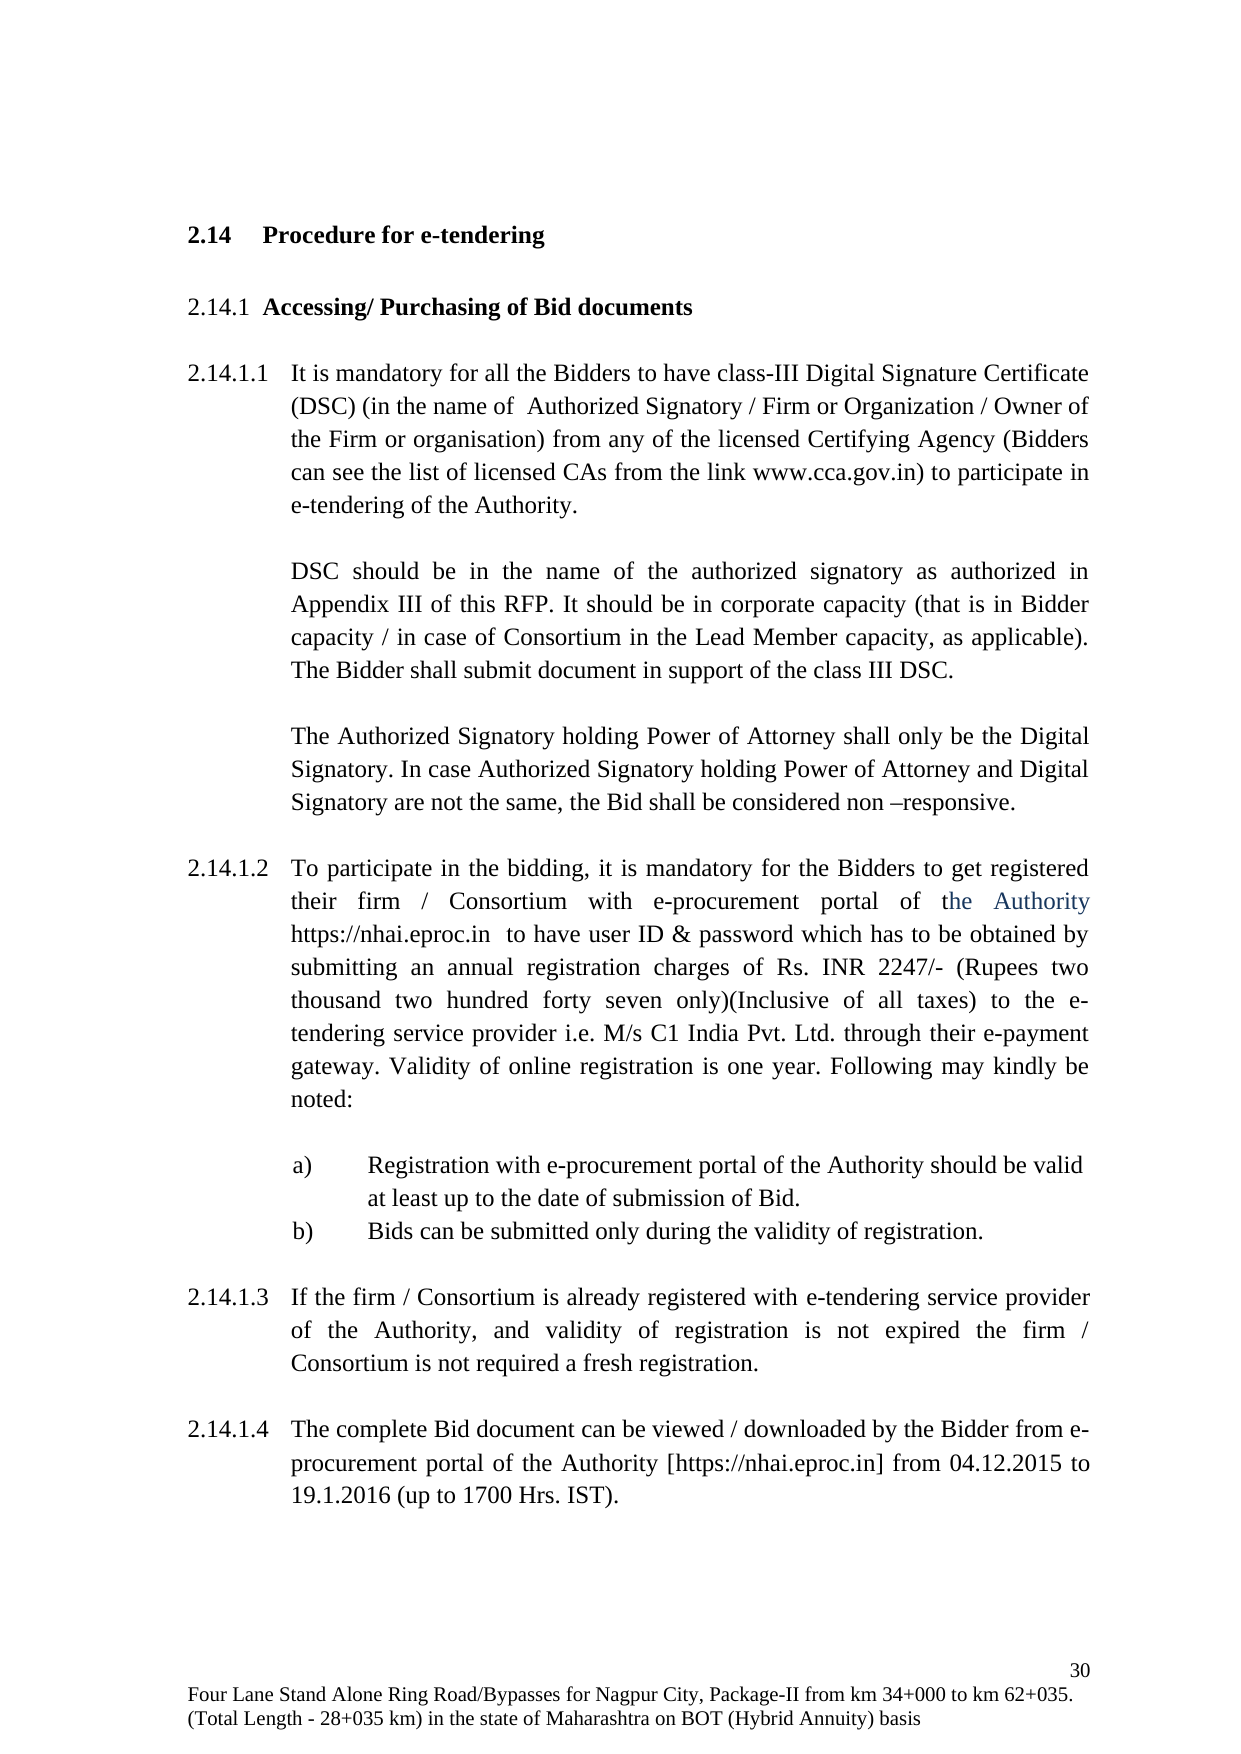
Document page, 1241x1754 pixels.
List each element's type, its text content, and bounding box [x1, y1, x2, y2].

list To participate in the bidding, it is mandatory for the Bidders to get registered their firm / Consortium with e-procurement portal of the Authority https://nhai.eproc.in to have user ID & password which has to be obtained by submitting an annual registration charges of Rs. INR 2247/- (Rupees two thousand two hundred forty seven only)(Inclusive of all taxes) to the e-tendering service provider i.e. M/s C1 India Pvt. Ltd. through their e-payment gateway. Validity of online registration is one year. Following may kindly be noted: [187, 853, 1090, 1113]
list If the firm / Consortium is already registered with e-tendering service provider of the Authority, and validity of registration is not expired the firm / Consortium is not required a fresh registration. [187, 1282, 1090, 1377]
list Bids can be submitted only during the validity of registration. [292, 1216, 1090, 1245]
list Procedure for e-tendering [187, 221, 1090, 249]
list Accessing/ Purchasing of Bid documents [187, 292, 1090, 321]
list It is mandatory for all the Bidders to have class-III Digital Signature Certificate (DSC) (in the name of Authorized Signatory / Firm or Organization / Owner of the Firm or organisation) from any of the licensed Certifying Agency (Bidders can see the list of licensed CAs from the link www.cca.gov.in) to participate in e-tendering of the Authority. [187, 358, 1090, 519]
list The complete Bid document can be viewed / downloaded by the Bidder from e-procurement portal of the Authority [https://nhai.eproc.in] from 04.12.2015 to 19.1.2016 (up to 1700 Hrs. IST). [187, 1414, 1090, 1509]
list Registration with e-procurement portal of the Authority should be valid at least up to the date of submission of Bid. [292, 1150, 1090, 1212]
text The Authorized Signatory holding Power of Attorney shall only be the Digital Signatory. In case Authorized Signatory holding Power of Attorney and Digital Signatory are not the same, the Bid shall be considered non –responsive. [291, 721, 1090, 816]
text DSC should be in the name of the authorized signatory as authorized in Appendix III of this RFP. It should be in corporate capacity (that is in Bidder capacity / in case of Consortium in the Lead Member capacity, as applicable). The Bidder shall submit document in support of the class III DSC. [291, 556, 1090, 684]
